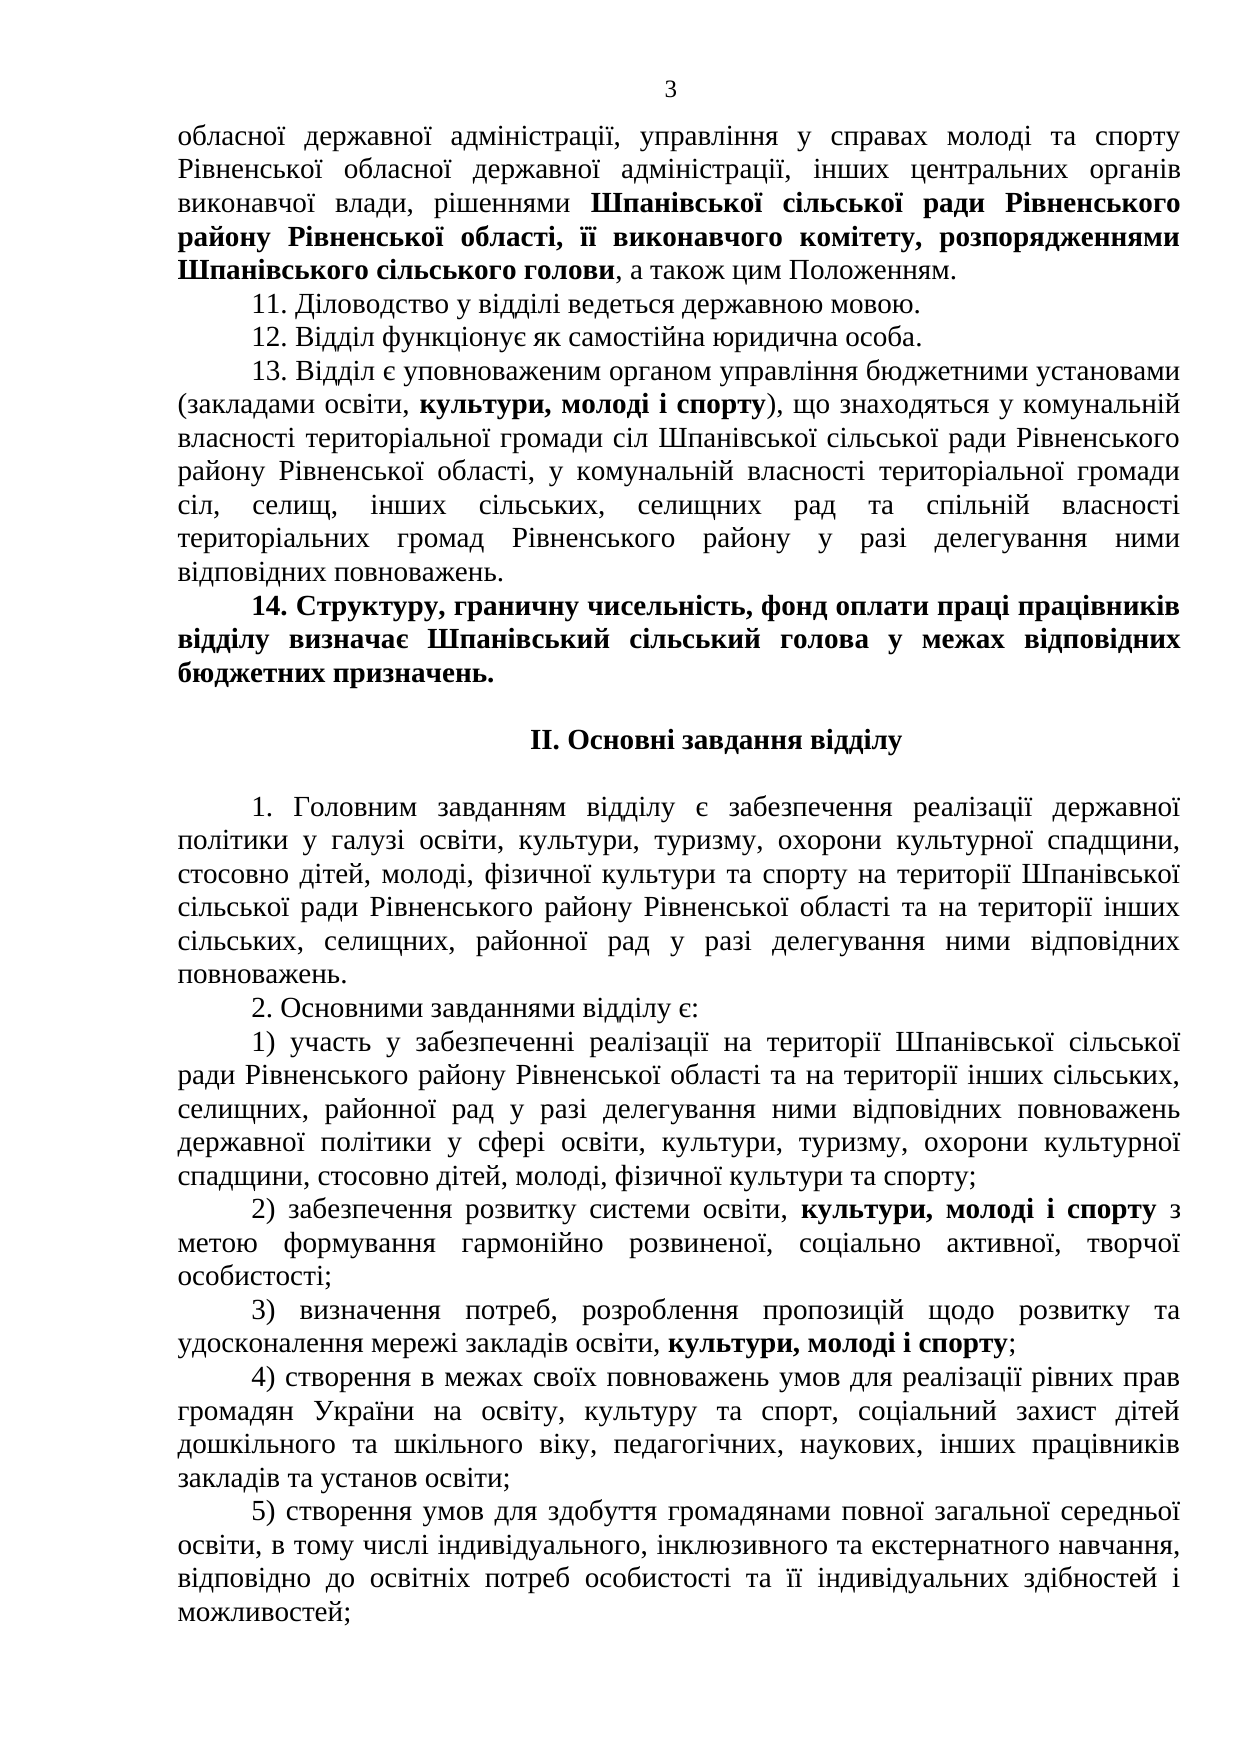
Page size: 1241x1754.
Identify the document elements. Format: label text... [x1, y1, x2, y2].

text ІІ. Основні завдання відділу [177, 722, 1181, 755]
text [177, 118, 1181, 286]
text 12. Відділ функціонує як самостійна юридична особа. [177, 319, 1181, 353]
text 14. Структуру, граничну чисельність, фонд оплати праці працівників відділу визначає Шпанівський сільський голова у межах відповідних бюджетних призначень. [177, 588, 1181, 688]
text 1. Головним завданням відділу є забезпечення реалізації державної політики у галузі освіти, культури, туризму, охорони культурної спадщини, стосовно дітей, молоді, фізичної культури та спорту на території Шпанівської сільської ради Рівненського району Рівненської області та на території інших сільських, селищних, районної рад у разі делегування ними відповідних повноважень. [177, 789, 1181, 990]
text 4) створення в межах своїх повноважень умов для реалiзацiї рiвних прав громадян України на освiту, культуру та спорт, соцiальний захист дiтей дошкiльного та шкiльного вiку, педагогiчних, наукових, iнших працiвникiв закладiв та установ освiти; [177, 1359, 1181, 1493]
text 3) визначення потреб, розроблення пропозицiй щодо розвитку та удосконалення мережi закладiв освіти, культури, молоді і спорту; [177, 1292, 1181, 1359]
text 13. Відділ є уповноваженим органом управління бюджетними установами (закладами освіти, культури, молоді і спорту), що знаходяться у комунальній власності територіальної громади сіл Шпанівської сільської ради Рівненського району Рівненської області, у комунальній власності територіальної громади сіл, селищ, інших сільських, селищних рад та спільній власності територіальних громад Рівненського району у разі делегування ними відповідних повноважень. [177, 353, 1181, 588]
text 2) забезпечення розвитку системи освіти, культури, молоді і спорту з метою формування гармонiйно розвиненої, соцiально активної, творчої особистостi; [177, 1191, 1181, 1292]
text 1) участь у забезпеченні реалізації на території Шпанівської сільської ради Рівненського району Рівненської області та на території інших сільських, селищних, районної рад у разі делегування ними відповідних повноважень державної полiтики у сфері освіти, культури, туризму, охорони культурної спадщини, стосовно дітей, молоді, фізичної культури та спорту; [177, 1024, 1181, 1191]
text 2. Основними завданнями вiддiлу є: [177, 990, 1181, 1024]
text 5) створення умов для здобуття громадянами повної загальної середньої освiти, в тому числі індивідуального, інклюзивного та екстернатного навчання, вiдповiдно до освiтнiх потреб особистостi та її iндивiдуальних здiбностей i можливостей; [177, 1493, 1181, 1627]
text 11. Діловодство у відділі ведеться державною мовою. [177, 286, 1181, 319]
